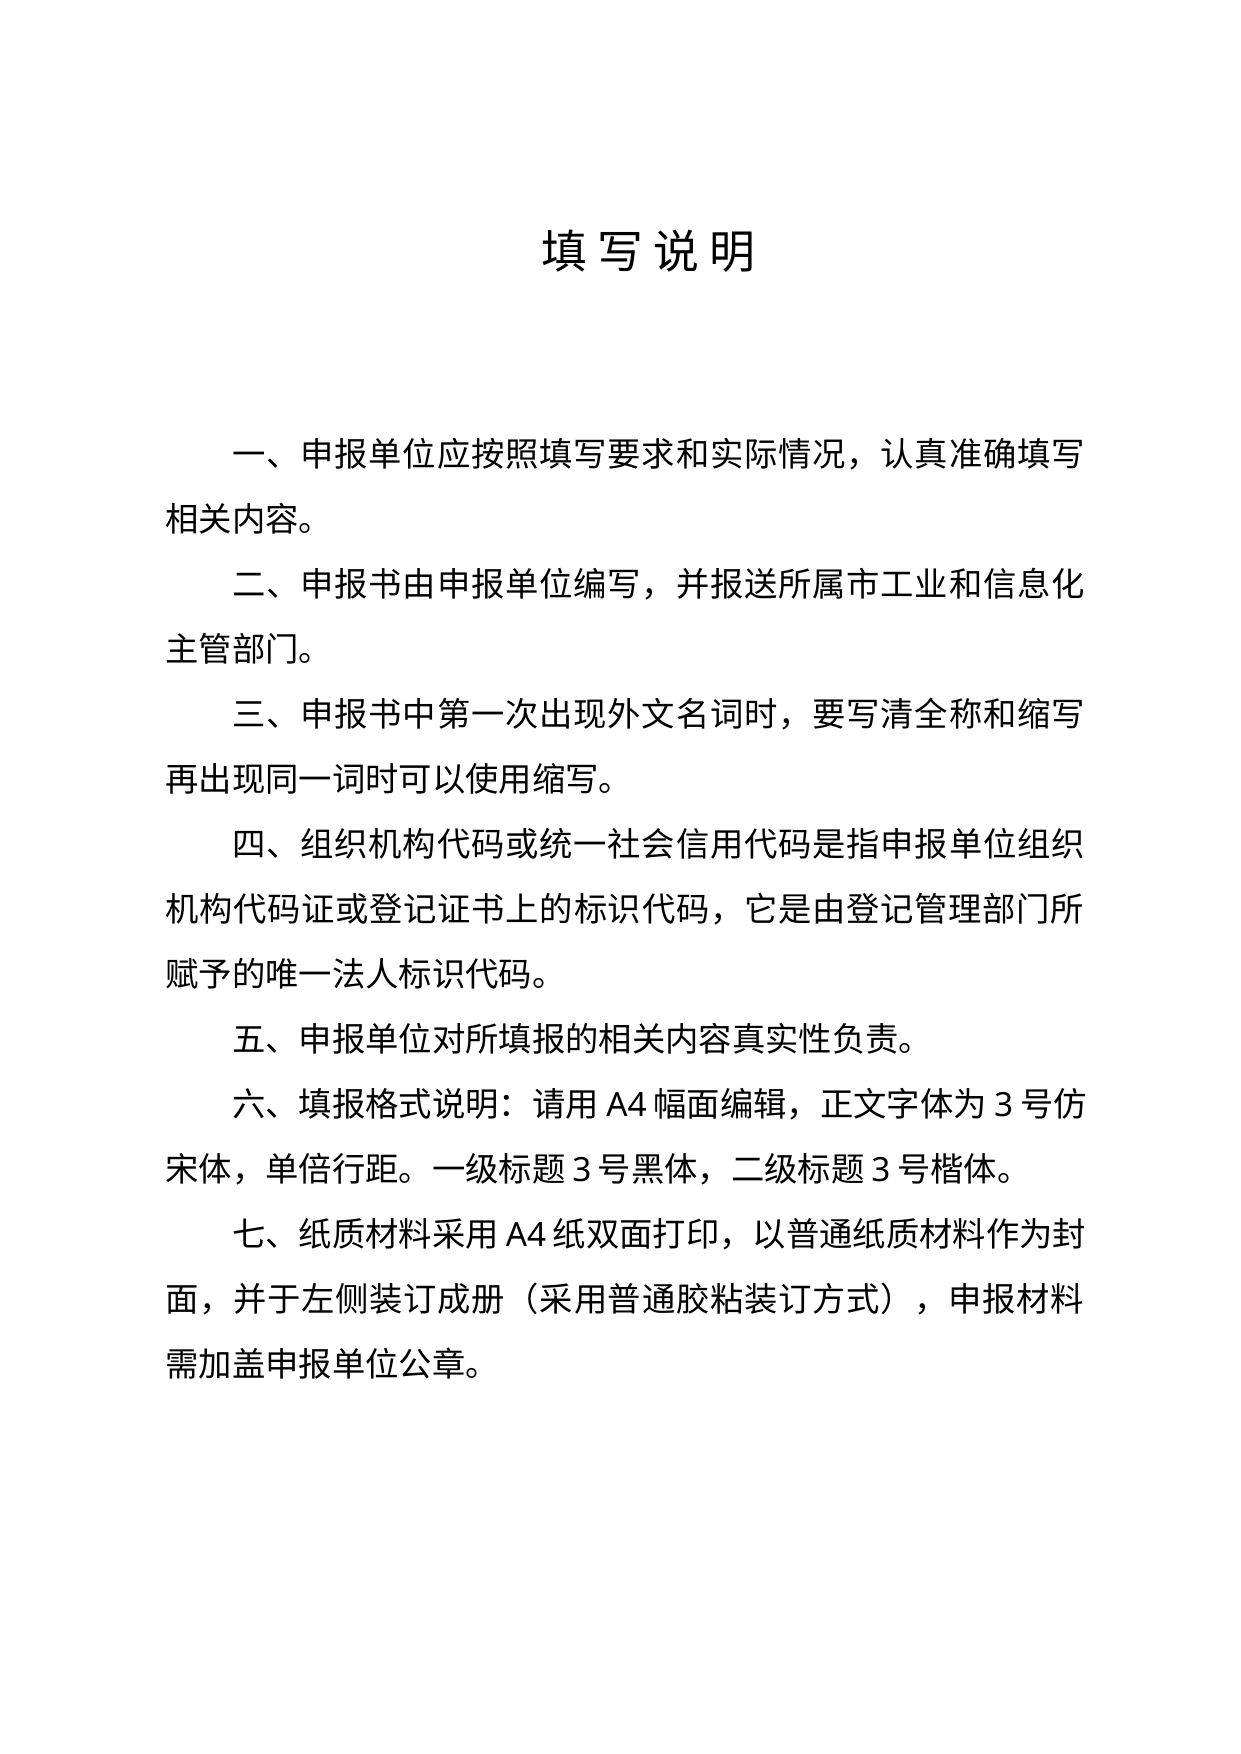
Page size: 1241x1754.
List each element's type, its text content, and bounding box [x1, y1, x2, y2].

text 四、组织机构代码或统一社会信用代码是指申报单位组织机构代码证或登记证书上的标识代码，它是由登记管理部门所赋予的唯一法人标识代码。 [165, 809, 1087, 883]
text 四、组织机构代码或统一社会信用代码是指申报单位组织机构代码证或登记证书上的标识代码，它是由登记管理部门所赋予的唯一法人标识代码。 [165, 931, 1087, 1004]
text 五、申报单位对所填报的相关内容真实性负责。 [165, 1004, 1087, 1069]
text 七、纸质材料采用A4纸双面打印，以普通纸质材料作为封面，并于左侧装订成册（采用普通胶粘装订方式），申报材料需加盖申报单位公章。 [165, 1199, 1087, 1273]
text 二、申报书由申报单位编写，并报送所属市工业和信息化主管部门。 [165, 549, 1087, 679]
text 六、填报格式说明：请用A4幅面编辑，正文字体为3号仿宋体，单倍行距。一级标题3号黑体，二级标题3号楷体。 [165, 1069, 1087, 1199]
text 三、申报书中第一次出现外文名词时，要写清全称和缩写，再出现同一词时可以使用缩写。 [165, 679, 1087, 809]
text 一、申报单位应按照填写要求和实际情况，认真准确填写相关内容。 [165, 419, 1087, 549]
text 七、纸质材料采用A4纸双面打印，以普通纸质材料作为封面，并于左侧装订成册（采用普通胶粘装订方式），申报材料需加盖申报单位公章。 [165, 1321, 1087, 1394]
text 填 写 说 明 [165, 199, 1087, 297]
